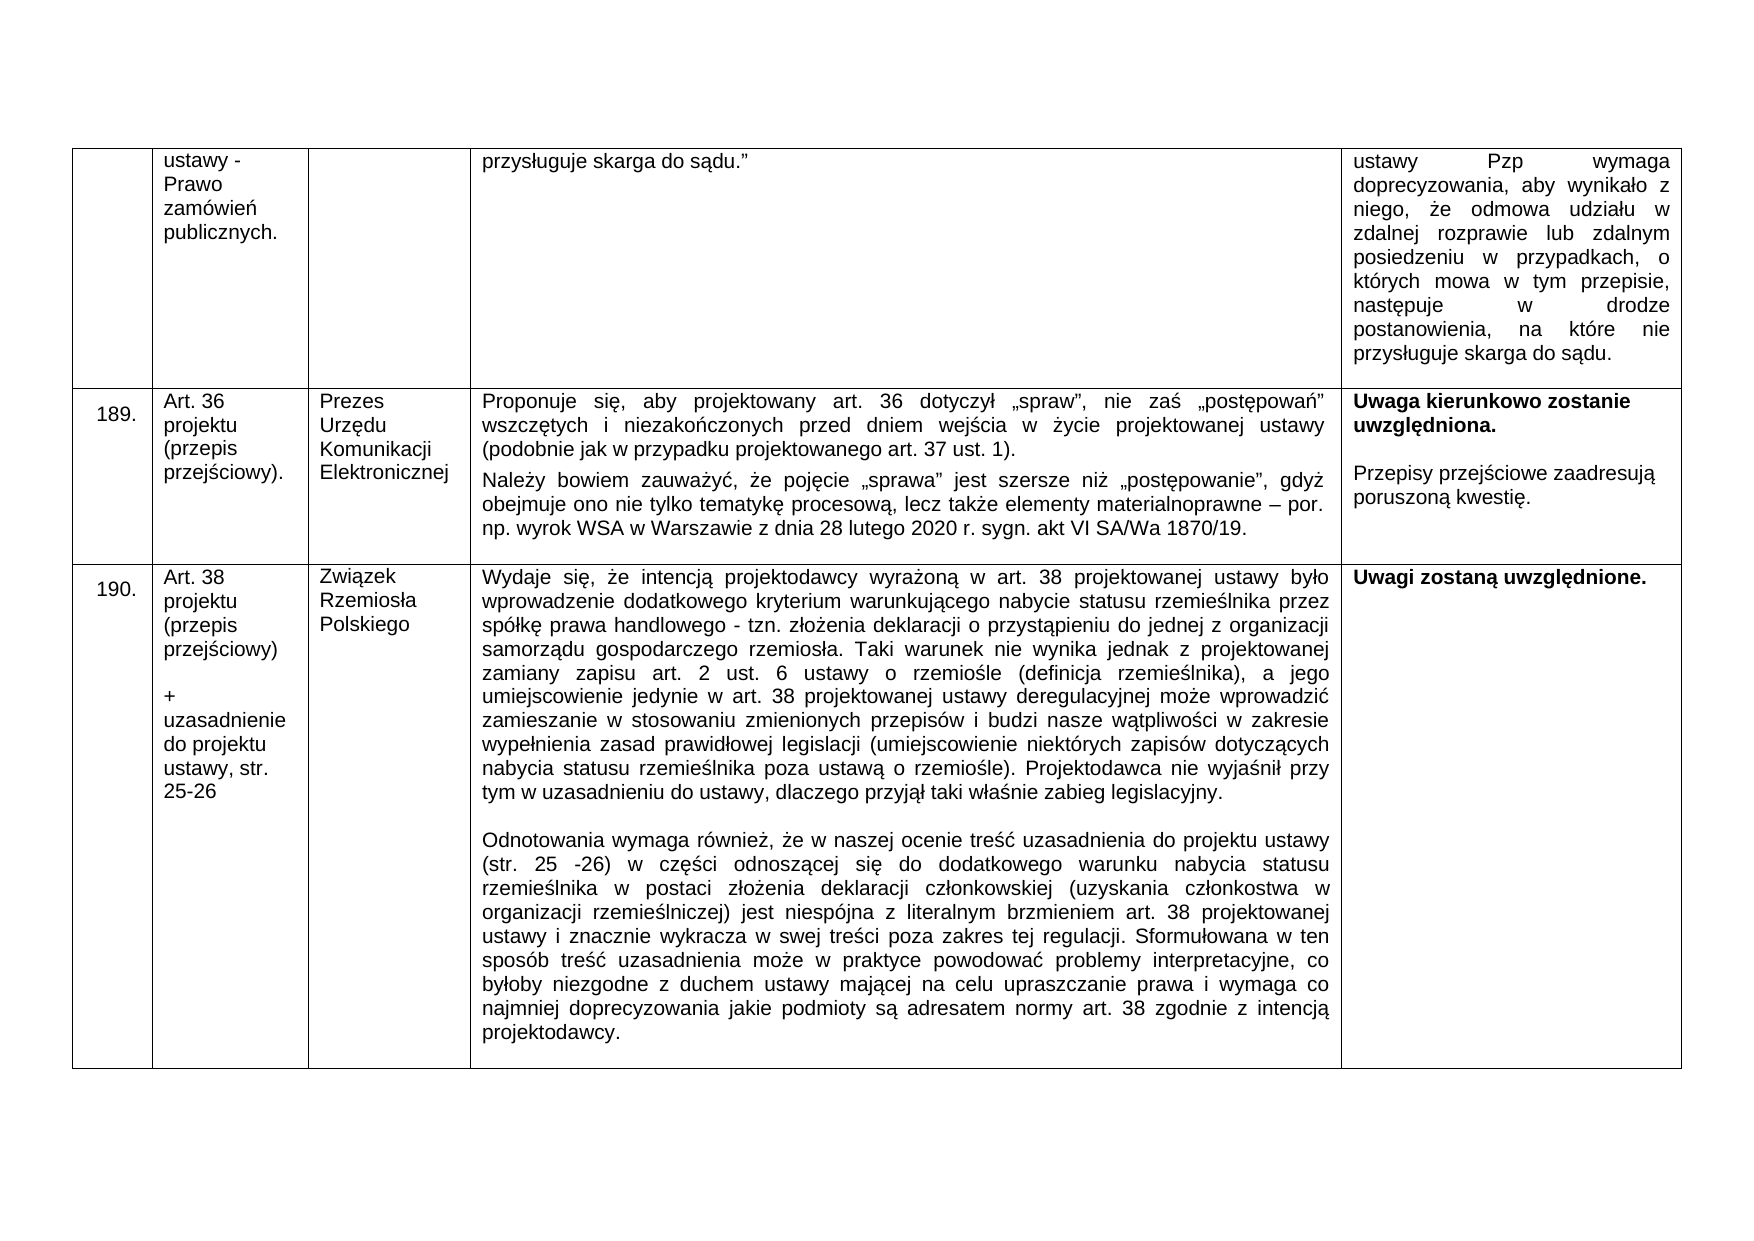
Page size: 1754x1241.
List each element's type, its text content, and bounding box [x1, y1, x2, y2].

table_cell Prezes Urzędu Komunikacji Elektronicznej [309, 389, 470, 563]
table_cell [471, 149, 1341, 388]
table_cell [309, 565, 470, 1068]
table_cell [1342, 149, 1681, 388]
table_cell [309, 149, 470, 388]
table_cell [1342, 565, 1681, 1068]
table_cell Art. 36 projektu (przepis przejściowy). [153, 389, 308, 563]
table_cell [73, 149, 152, 388]
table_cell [153, 565, 308, 1068]
table_cell [73, 565, 152, 1068]
table_cell Proponuje się, aby projektowany art. 36 dotyczył „spraw”, nie zaś „postępowań” wszczętych i niezakończonych przed dniem wejścia w życie projektowanej ustawy (podobnie jak w przypadku projektowanego art. 37 ust. 1). Należy bowiem zauważyć, że pojęcie „sprawa” jest szersze niż „postępowanie”, gdyż obejmuje ono nie tylko tematykę procesową, lecz także elementy materialnoprawne – por. np. wyrok WSA w Warszawie z dnia 28 lutego 2020 r. sygn. akt VI SA/Wa 1870/19. [471, 389, 1341, 563]
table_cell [153, 149, 308, 388]
table_cell [73, 389, 152, 563]
table_cell Uwaga kierunkowo zostanie uwzględniona. Przepisy przejściowe zaadresują poruszoną kwestię. [1342, 389, 1681, 563]
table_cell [471, 565, 1341, 1068]
